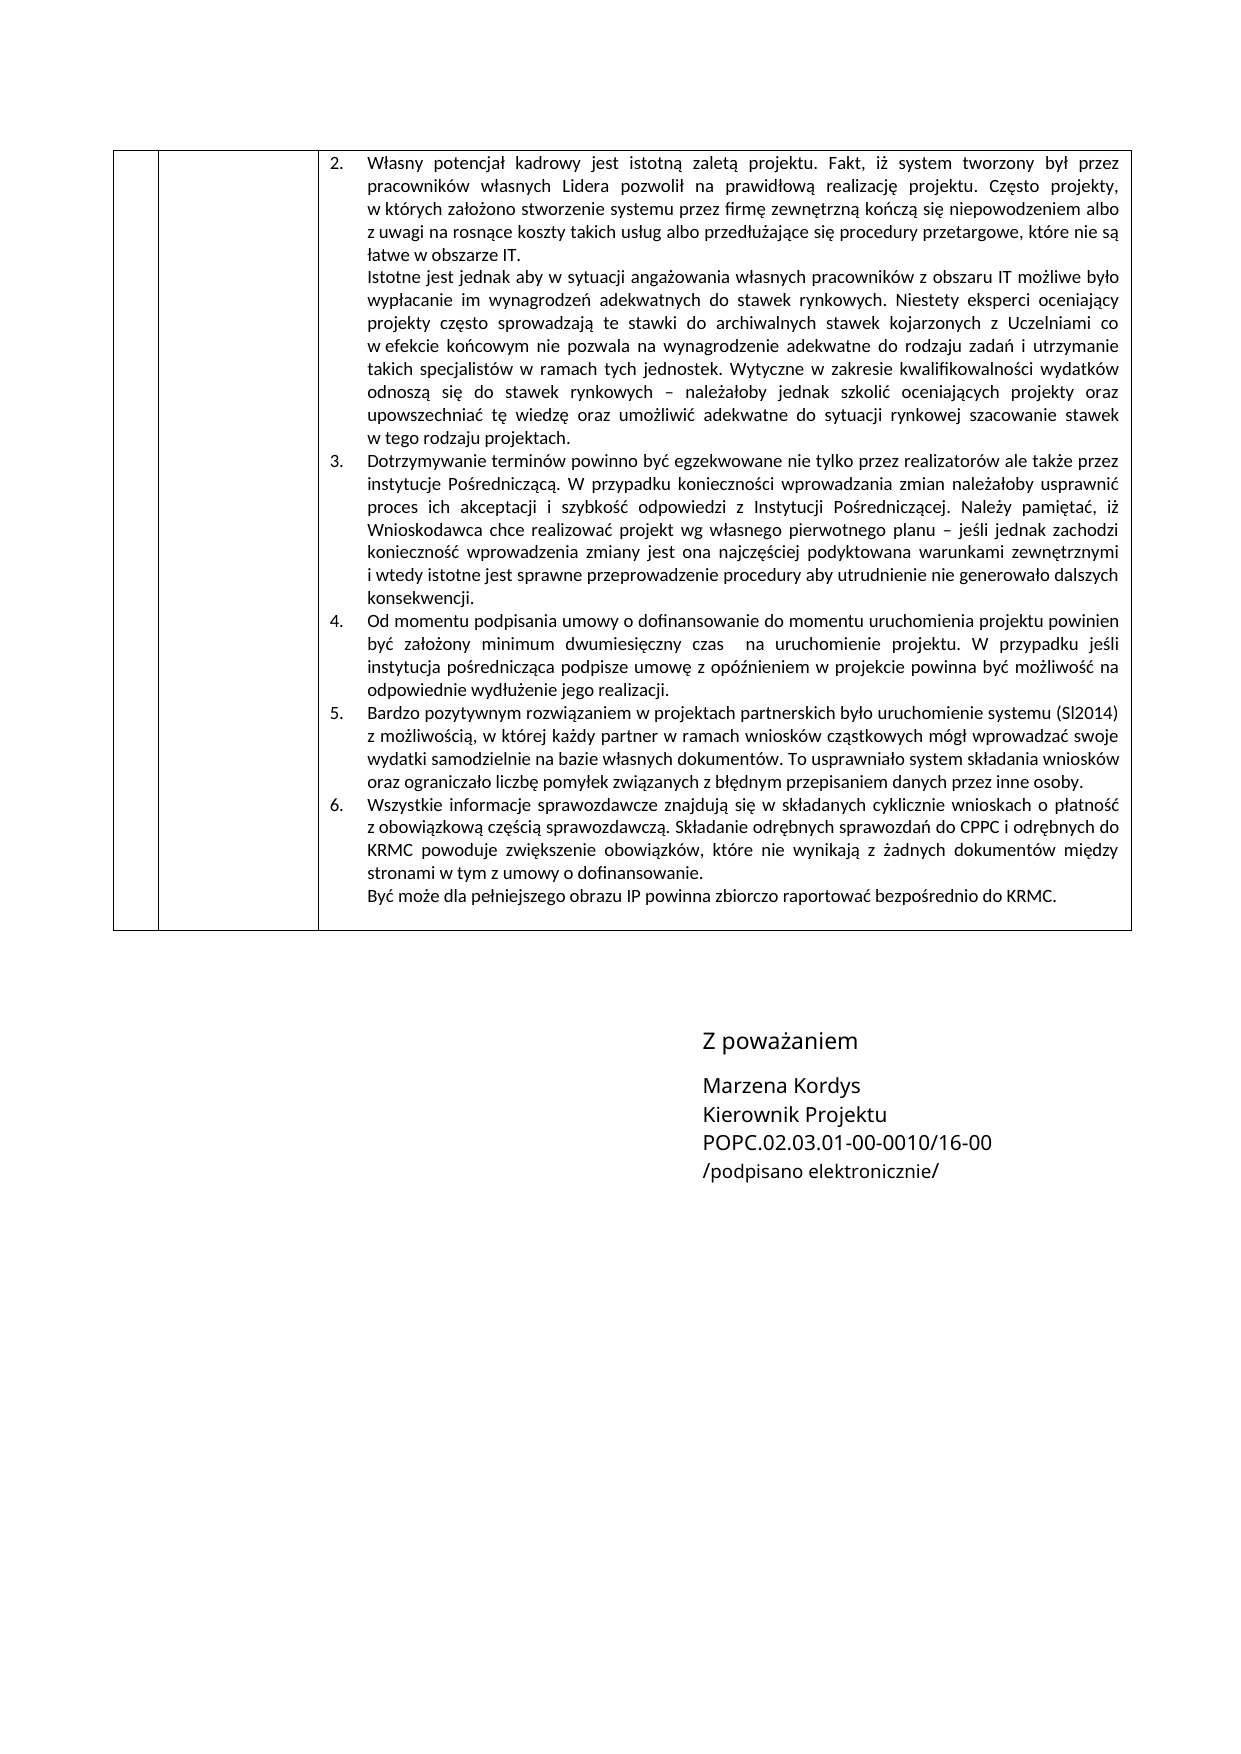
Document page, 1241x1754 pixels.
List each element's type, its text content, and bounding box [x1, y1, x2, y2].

text Z poważaniem [629, 1025, 1128, 1056]
text /podpisano elektronicznie/ [702, 1157, 1128, 1185]
text POPC.02.03.01-00-0010/16-00 [702, 1128, 1128, 1157]
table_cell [159, 151, 318, 930]
table_cell [114, 151, 158, 930]
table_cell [319, 151, 1131, 930]
text Marzena Kordys [702, 1071, 1128, 1100]
text Kierownik Projektu [702, 1100, 1128, 1128]
